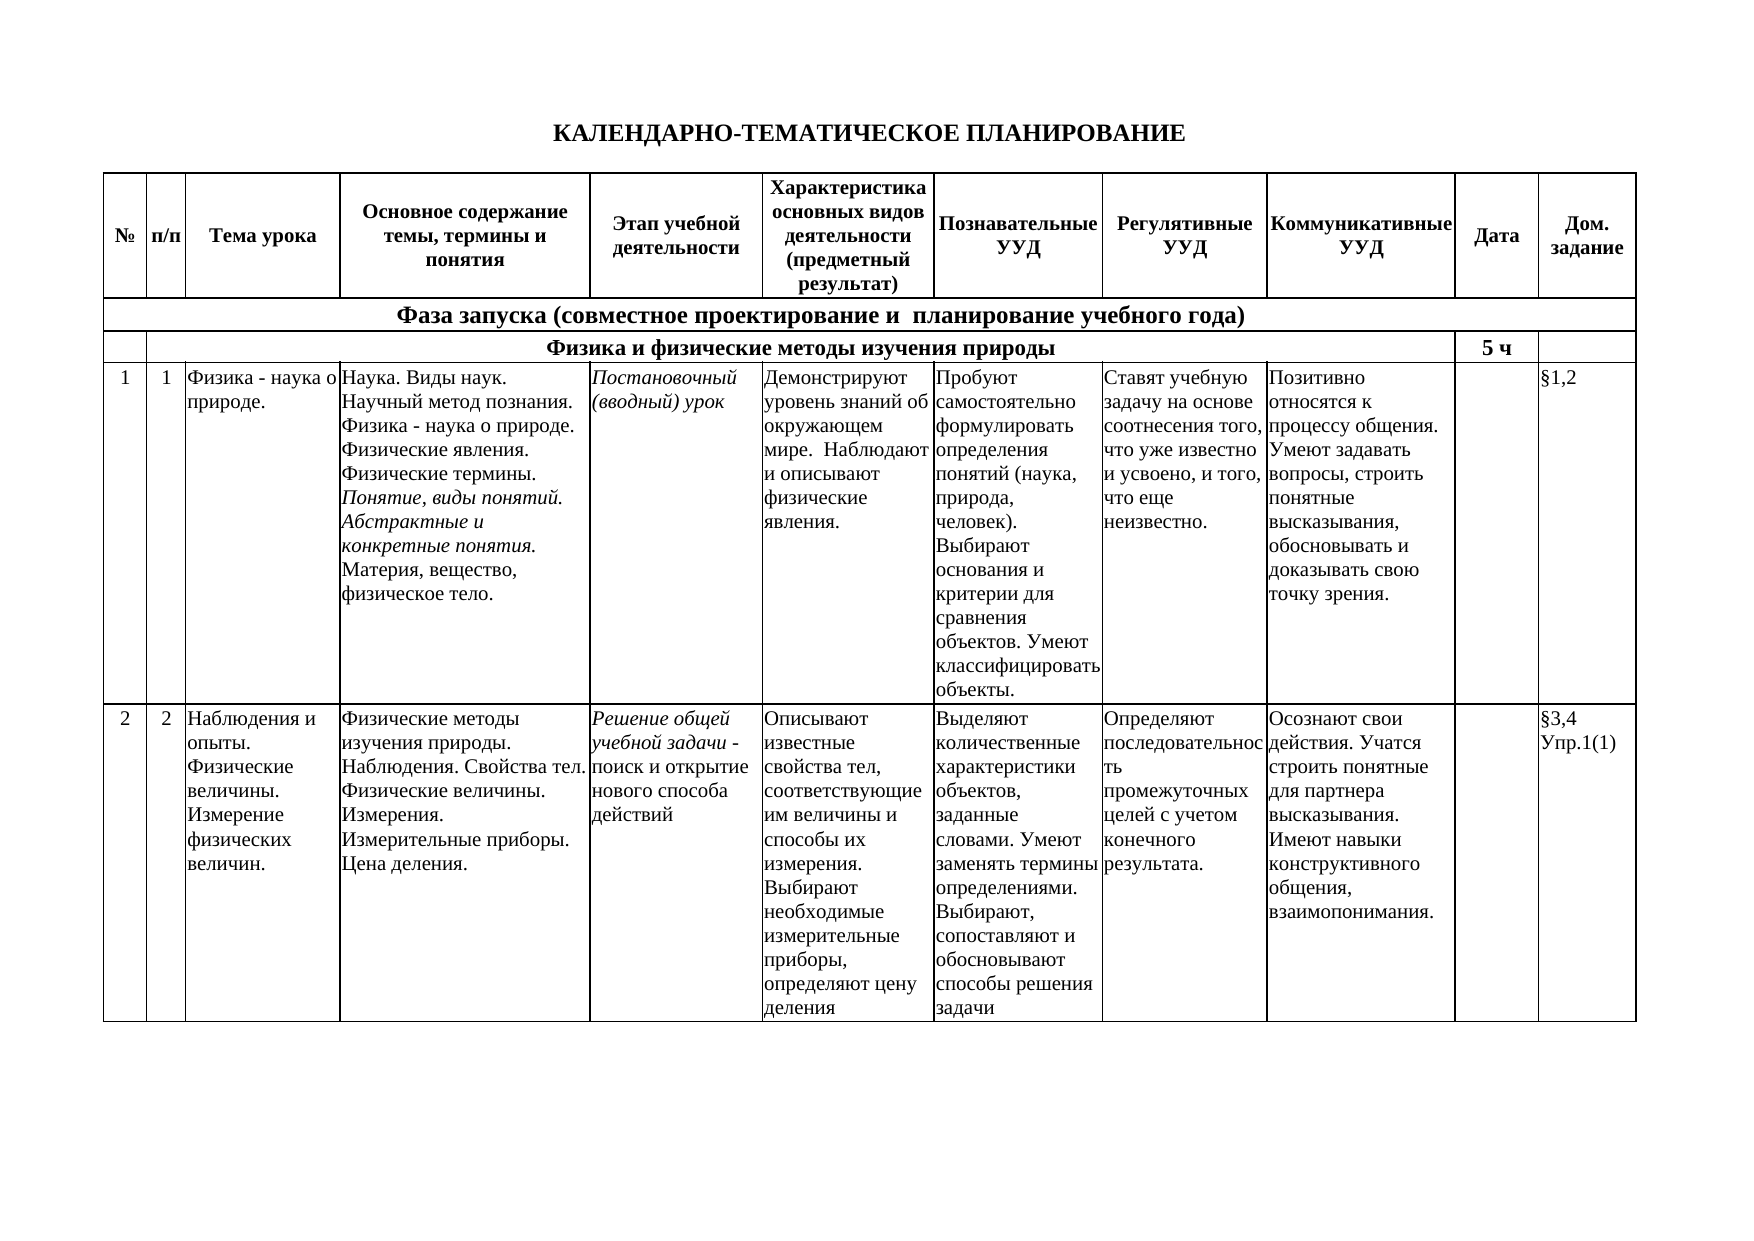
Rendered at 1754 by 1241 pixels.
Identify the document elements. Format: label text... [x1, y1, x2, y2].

table_header Основное содержание темы, термины и понятия [341, 174, 589, 297]
table_header Тема урока [186, 174, 339, 297]
table_cell [1539, 332, 1635, 361]
table_cell Позитивно относятся к процессу общения. Умеют задавать вопросы, строить понятные высказывания, обосновывать и доказывать свою точку зрения. [1268, 363, 1454, 703]
table_cell [1456, 705, 1538, 1021]
table_cell Физика и физические методы изучения природы [147, 332, 1454, 361]
table_cell §1,2 [1539, 363, 1635, 703]
table_cell [1538, 299, 1635, 330]
table_cell Наблюдения и опыты. Физические величины. Измерение физических величин. [186, 705, 339, 1021]
table_cell Ставят учебную задачу на основе соотнесения того, что уже известно и усвоено, и того, что еще неизвестно. [1103, 363, 1266, 703]
table_cell [1456, 363, 1538, 703]
table_cell 1 [104, 363, 146, 703]
table_header № [104, 174, 146, 297]
table_header Этап учебной деятельности [591, 174, 762, 297]
text КАЛЕНДАРНО-ТЕМАТИЧЕСКОЕ ПЛАНИРОВАНИЕ [103, 118, 1636, 147]
table_header п/п [147, 174, 185, 297]
table_cell Демонстрируют уровень знаний об окружающем мире. Наблюдают и описывают физические явления. [763, 363, 933, 703]
table_header Познавательные УУД [935, 174, 1102, 297]
table_cell Физика - наука о природе. [186, 363, 339, 703]
table_cell Определяют последовательность промежуточных целей с учетом конечного результата. [1103, 705, 1266, 1021]
table_cell Постановочный (вводный) урок [591, 363, 762, 703]
table_cell Решение общей учебной задачи - поиск и открытие нового способа действий [591, 705, 762, 1021]
table_cell 1 [147, 363, 185, 703]
table_header Коммуникативные УУД [1268, 174, 1454, 297]
table_cell Осознают свои действия. Учатся строить понятные для партнера высказывания. Имеют навыки конструктивного общения, взаимопонимания. [1268, 705, 1454, 1021]
table_cell Наука. Виды наук. Научный метод познания. Физика - наука о природе. Физические явления. Физические термины. Понятие, виды понятий. Абстрактные и конкретные понятия. Материя, вещество, физическое тело. [341, 363, 589, 703]
table_cell Физические методы изучения природы. Наблюдения. Свойства тел. Физические величины. Измерения. Измерительные приборы. Цена деления. [341, 705, 589, 1021]
table_cell 2 [104, 705, 146, 1021]
table_cell Фаза запуска (совместное проектирование и планирование учебного года) [104, 299, 1538, 330]
table_cell [104, 332, 146, 361]
table_header Характеристика основных видов деятельности (предметный результат) [763, 174, 933, 297]
table_cell Выделяют количественные характеристики объектов, заданные словами. Умеют заменять термины определениями. Выбирают, сопоставляют и обосновывают способы решения задачи [935, 705, 1102, 1021]
table_header Дом. задание [1539, 174, 1635, 297]
table_cell 5 ч [1456, 332, 1538, 361]
table_header Регулятивные УУД [1103, 174, 1266, 297]
table_header Дата [1456, 174, 1538, 297]
table_cell Описывают известные свойства тел, соответствующие им величины и способы их измерения. Выбирают необходимые измерительные приборы, определяют цену деления [763, 705, 933, 1021]
table_cell §3,4 Упр.1(1) [1539, 705, 1635, 1021]
table_cell 2 [147, 705, 185, 1021]
table_cell Пробуют самостоятельно формулировать определения понятий (наука, природа, человек). Выбирают основания и критерии для сравнения объектов. Умеют классифицировать объекты. [935, 363, 1102, 703]
